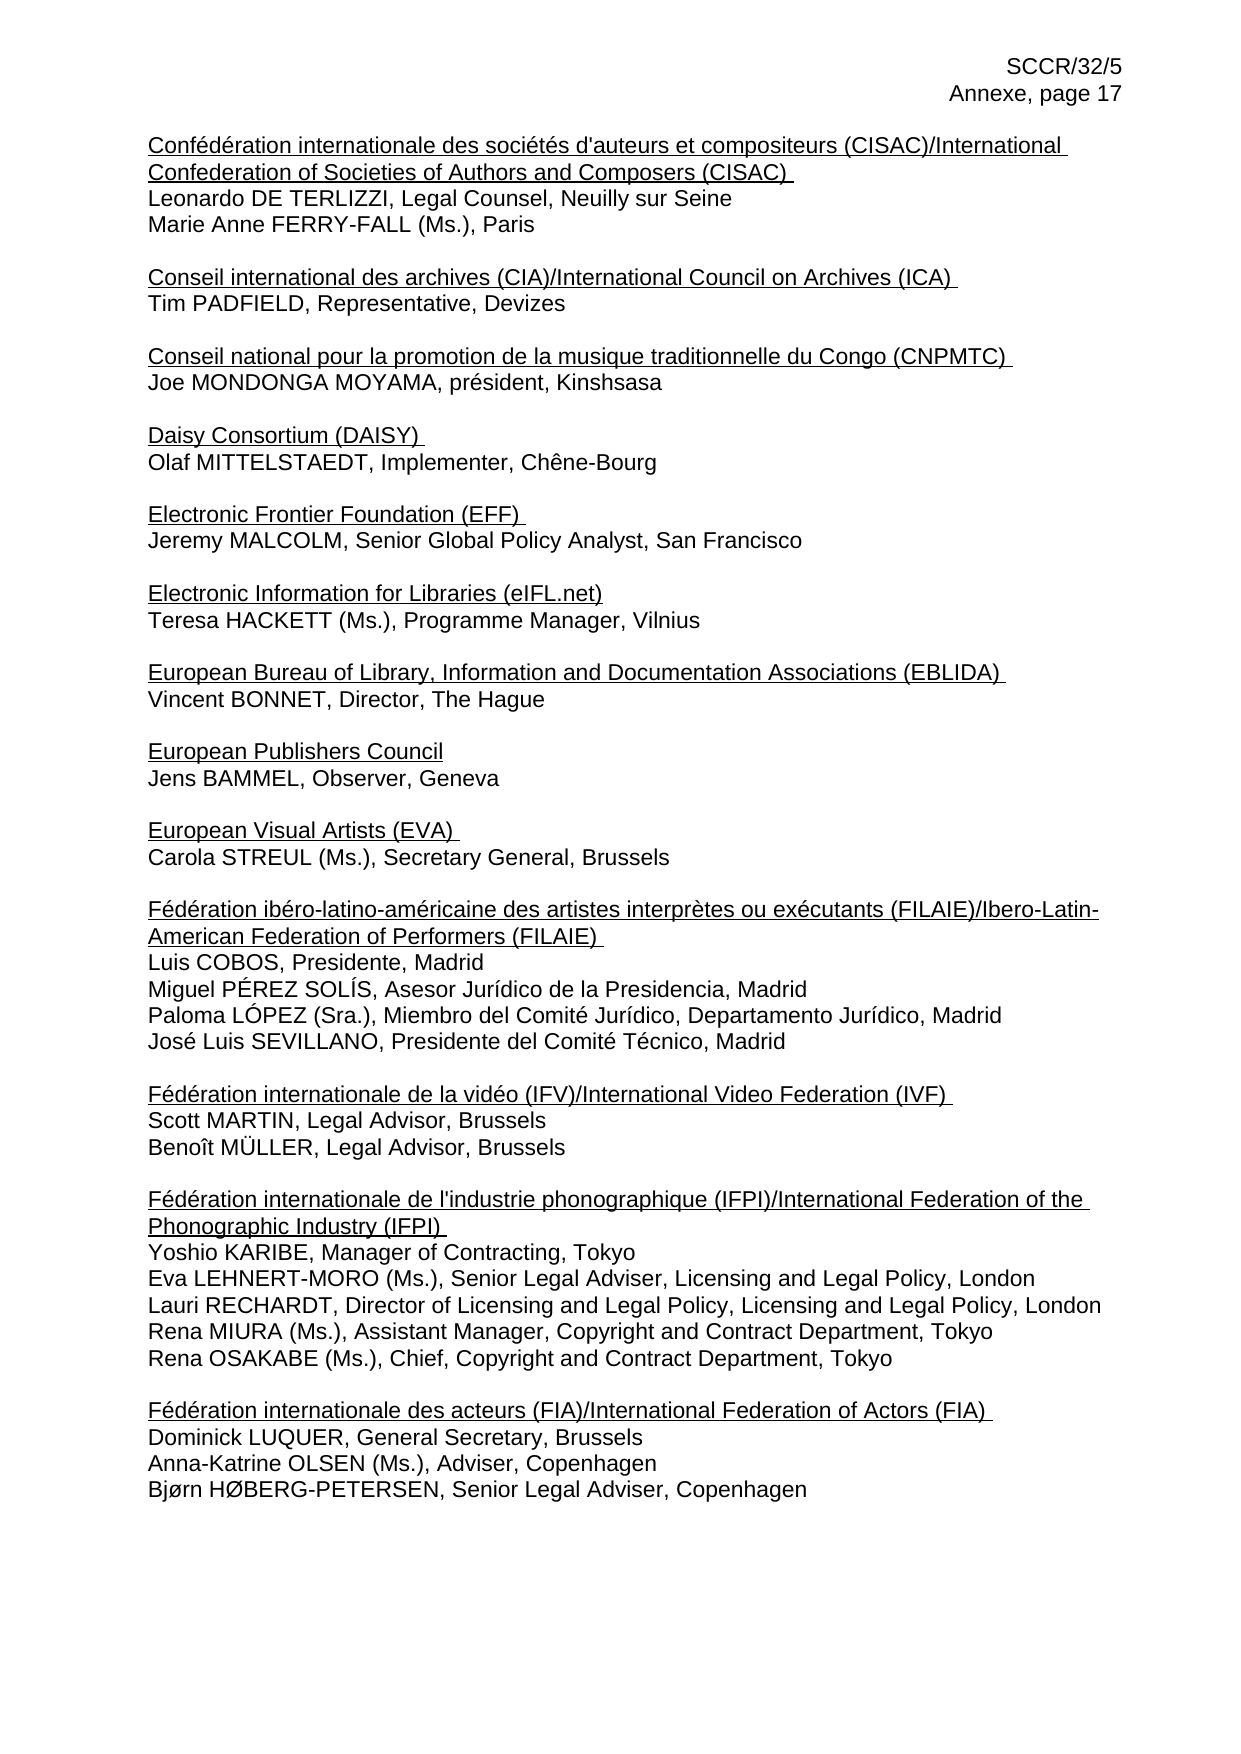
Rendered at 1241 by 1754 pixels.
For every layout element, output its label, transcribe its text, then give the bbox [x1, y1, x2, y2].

text Teresa HACKETT (Ms.), Programme Manager, Vilnius [148, 607, 1122, 633]
text Fédération ibéro-latino-américaine des artistes interprètes ou exécutants (FILAIE)/Ibero-Latin-American Federation of Performers (FILAIE) [148, 896, 1122, 949]
text Vincent BONNET, Director, The Hague [148, 686, 1122, 712]
text Paloma LÓPEZ (Sra.), Miembro del Comité Jurídico, Departamento Jurídico, Madrid [148, 1002, 1122, 1028]
text Marie Anne FERRY-FALL (Ms.), Paris [148, 211, 1122, 238]
text Carola STREUL (Ms.), Secretary General, Brussels [148, 844, 1122, 870]
text Jens BAMMEL, Observer, Geneva [148, 765, 1122, 791]
text Conseil international des archives (CIA)/International Council on Archives (ICA) [148, 264, 1122, 290]
text Jeremy MALCOLM, Senior Global Policy Analyst, San Francisco [148, 527, 1122, 554]
text Benoît MÜLLER, Legal Advisor, Brussels [148, 1134, 1122, 1160]
text Yoshio KARIBE, Manager of Contracting, Tokyo [148, 1239, 1122, 1265]
text Joe MONDONGA MOYAMA, président, Kinshsasa [148, 369, 1122, 396]
text Rena OSAKABE (Ms.), Chief, Copyright and Contract Department, Tokyo [148, 1344, 1122, 1371]
text Rena MIURA (Ms.), Assistant Manager, Copyright and Contract Department, Tokyo [148, 1318, 1122, 1344]
text Luis COBOS, Presidente, Madrid [148, 949, 1122, 976]
text Tim PADFIELD, Representative, Devizes [148, 290, 1122, 317]
text Bjørn HØBERG-PETERSEN, Senior Legal Adviser, Copenhagen [148, 1476, 1122, 1503]
text European Publishers Council [148, 738, 1122, 765]
text European Visual Artists (EVA) [148, 817, 1122, 844]
text Daisy Consortium (DAISY) [148, 422, 1122, 448]
text Scott MARTIN, Legal Advisor, Brussels [148, 1107, 1122, 1134]
text Leonardo DE TERLIZZI, Legal Counsel, Neuilly sur Seine [148, 185, 1122, 211]
text Anna-Katrine OLSEN (Ms.), Adviser, Copenhagen [148, 1450, 1122, 1476]
text Confédération internationale des sociétés d'auteurs et compositeurs (CISAC)/International Confederation of Societies of Authors and Composers (CISAC) [148, 132, 1122, 185]
text José Luis SEVILLANO, Presidente del Comité Técnico, Madrid [148, 1028, 1122, 1054]
text Lauri RECHARDT, Director of Licensing and Legal Policy, Licensing and Legal Policy, London [148, 1292, 1122, 1318]
text Fédération internationale des acteurs (FIA)/International Federation of Actors (FIA) [148, 1397, 1122, 1423]
text European Bureau of Library, Information and Documentation Associations (EBLIDA) [148, 659, 1122, 686]
text Olaf MITTELSTAEDT, Implementer, Chêne-Bourg [148, 448, 1122, 475]
text Electronic Information for Libraries (eIFL.net) [148, 580, 1122, 607]
text Dominick LUQUER, General Secretary, Brussels [148, 1423, 1122, 1450]
text Conseil national pour la promotion de la musique traditionnelle du Congo (CNPMTC) [148, 343, 1122, 369]
text Electronic Frontier Foundation (EFF) [148, 501, 1122, 527]
text Fédération internationale de la vidéo (IFV)/International Video Federation (IVF) [148, 1081, 1122, 1107]
text Miguel PÉREZ SOLÍS, Asesor Jurídico de la Presidencia, Madrid [148, 976, 1122, 1002]
text Eva LEHNERT-MORO (Ms.), Senior Legal Adviser, Licensing and Legal Policy, London [148, 1265, 1122, 1292]
text Fédération internationale de l'industrie phonographique (IFPI)/International Federation of the Phonographic Industry (IFPI) [148, 1186, 1122, 1239]
